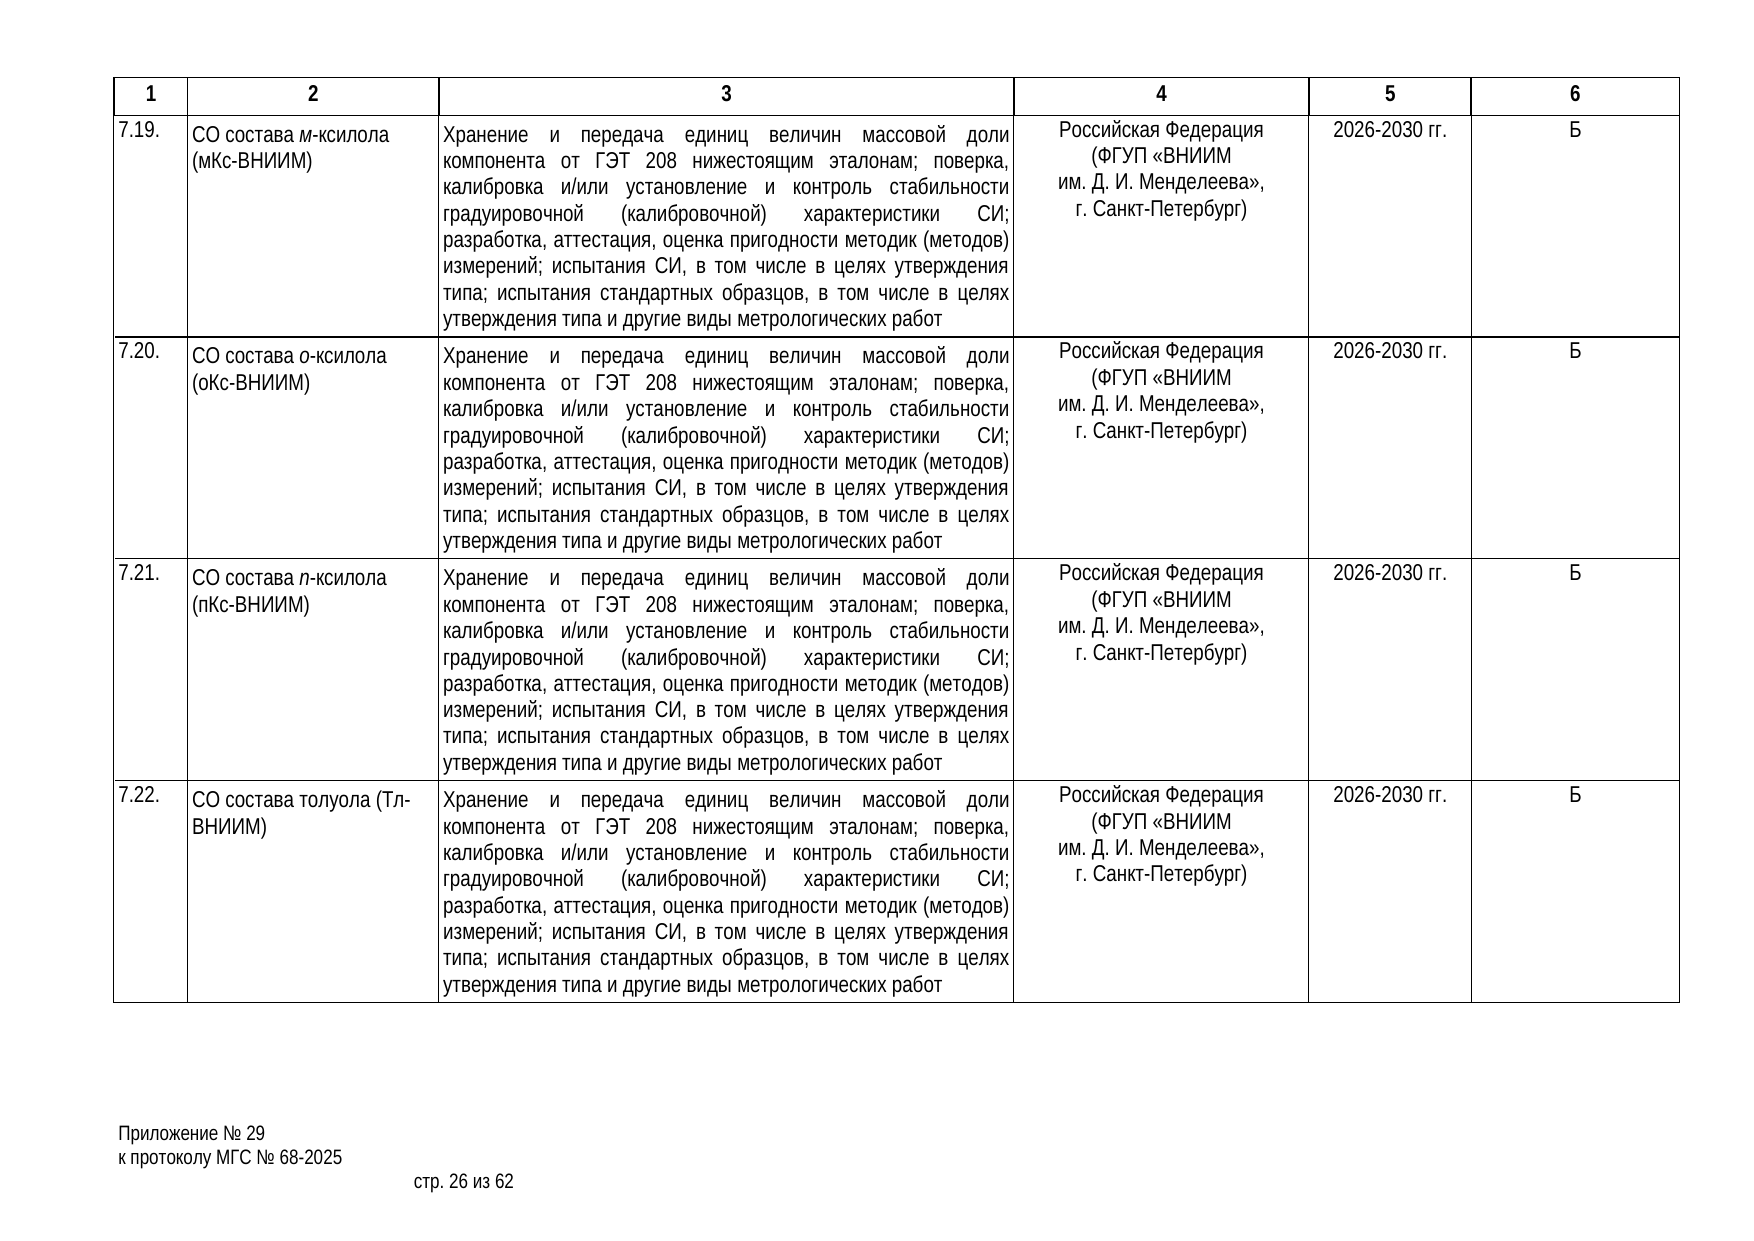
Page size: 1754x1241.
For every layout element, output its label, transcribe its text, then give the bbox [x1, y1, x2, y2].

table_cell Б [1472, 781, 1679, 1002]
table_header 2 [188, 78, 438, 114]
table_cell СО состава м-ксилола (мКс-ВНИИМ) [188, 116, 438, 336]
table_cell СО состава п-ксилола (пКс-ВНИИМ) [188, 559, 438, 780]
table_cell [1014, 116, 1308, 336]
table_cell Б [1472, 116, 1679, 336]
table_header 6 [1472, 78, 1679, 114]
table_header 4 [1015, 78, 1308, 114]
table_cell 2026-2030 гг. [1309, 559, 1471, 780]
table_cell Б [1472, 338, 1679, 558]
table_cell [439, 116, 1013, 336]
table_cell 2026-2030 гг. [1309, 338, 1471, 558]
table_cell СО состава толуола (Тл-ВНИИМ) [188, 781, 438, 1002]
table_cell Российская Федерация (ФГУП «ВНИИМ им. Д. И. Менделеева», г. Санкт-Петербург) [1014, 559, 1308, 780]
table_cell [114, 558, 187, 780]
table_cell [1014, 781, 1308, 1002]
table_cell [114, 780, 187, 1002]
table_cell Российская Федерация (ФГУП «ВНИИМ им. Д. И. Менделеева», г. Санкт-Петербург) [1014, 338, 1308, 558]
table_header 5 [1310, 78, 1470, 114]
table_header 1 [115, 78, 187, 114]
table_cell [114, 336, 187, 558]
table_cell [439, 781, 1013, 1002]
table_cell СО состава о-ксилола (оКс-ВНИИМ) [188, 338, 438, 558]
table_cell Б [1472, 559, 1679, 780]
table_cell 2026-2030 гг. [1309, 781, 1471, 1002]
table_header 3 [440, 78, 1013, 114]
table_cell 2026-2030 гг. [1309, 116, 1471, 336]
table_cell [114, 116, 187, 336]
